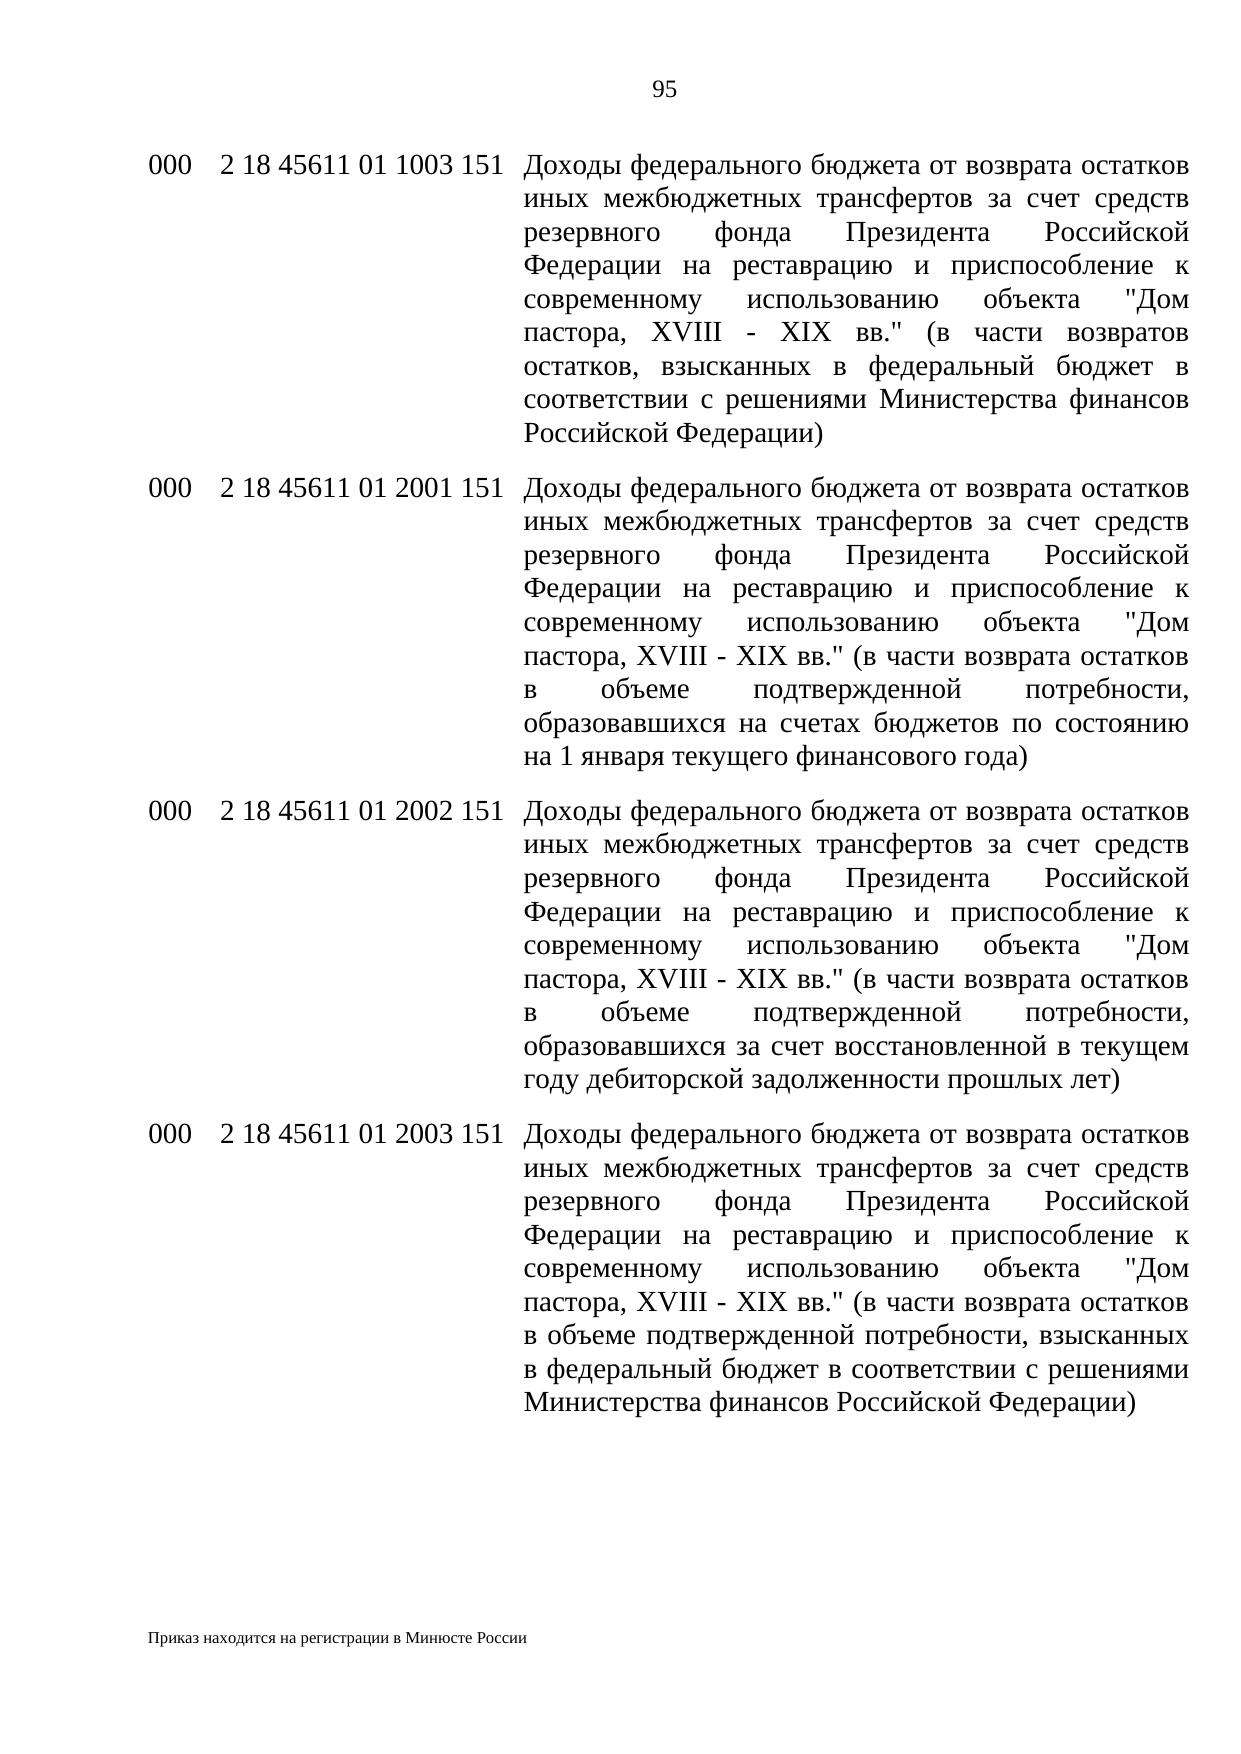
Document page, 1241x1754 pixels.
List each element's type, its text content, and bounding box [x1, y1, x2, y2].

table_cell Доходы федерального бюджета от возврата остатков иных межбюджетных трансфертов за счет средств резервного фонда Президента Российской Федерации на реставрацию и приспособление к современному использованию объекта "Дом пастора, XVIII - XIX вв." (в части возвратов остатков, взысканных в федеральный бюджет в соответствии с решениями Министерства финансов Российской Федерации) [517, 136, 1196, 459]
table_cell 2 18 45611 01 2003 151 [207, 1106, 517, 1429]
table_cell 000 [133, 459, 207, 782]
table_cell 000 [133, 1106, 207, 1429]
table_cell Доходы федерального бюджета от возврата остатков иных межбюджетных трансфертов за счет средств резервного фонда Президента Российской Федерации на реставрацию и приспособление к современному использованию объекта "Дом пастора, XVIII - XIX вв." (в части возврата остатков в объеме подтвержденной потребности, взысканных в федеральный бюджет в соответствии с решениями Министерства финансов Российской Федерации) [517, 1106, 1196, 1429]
table_cell 000 [133, 783, 207, 1106]
table_cell Доходы федерального бюджета от возврата остатков иных межбюджетных трансфертов за счет средств резервного фонда Президента Российской Федерации на реставрацию и приспособление к современному использованию объекта "Дом пастора, XVIII - XIX вв." (в части возврата остатков в объеме подтвержденной потребности, образовавшихся за счет восстановленной в текущем году дебиторской задолженности прошлых лет) [517, 783, 1196, 1106]
table_cell 2 18 45611 01 1003 151 [207, 136, 517, 459]
table_cell Доходы федерального бюджета от возврата остатков иных межбюджетных трансфертов за счет средств резервного фонда Президента Российской Федерации на реставрацию и приспособление к современному использованию объекта "Дом пастора, XVIII - XIX вв." (в части возврата остатков в объеме подтвержденной потребности, образовавшихся на счетах бюджетов по состоянию на 1 января текущего финансового года) [517, 459, 1196, 782]
table_cell 000 [133, 136, 207, 459]
table_cell 2 18 45611 01 2001 151 [207, 459, 517, 782]
table_cell 2 18 45611 01 2002 151 [207, 783, 517, 1106]
